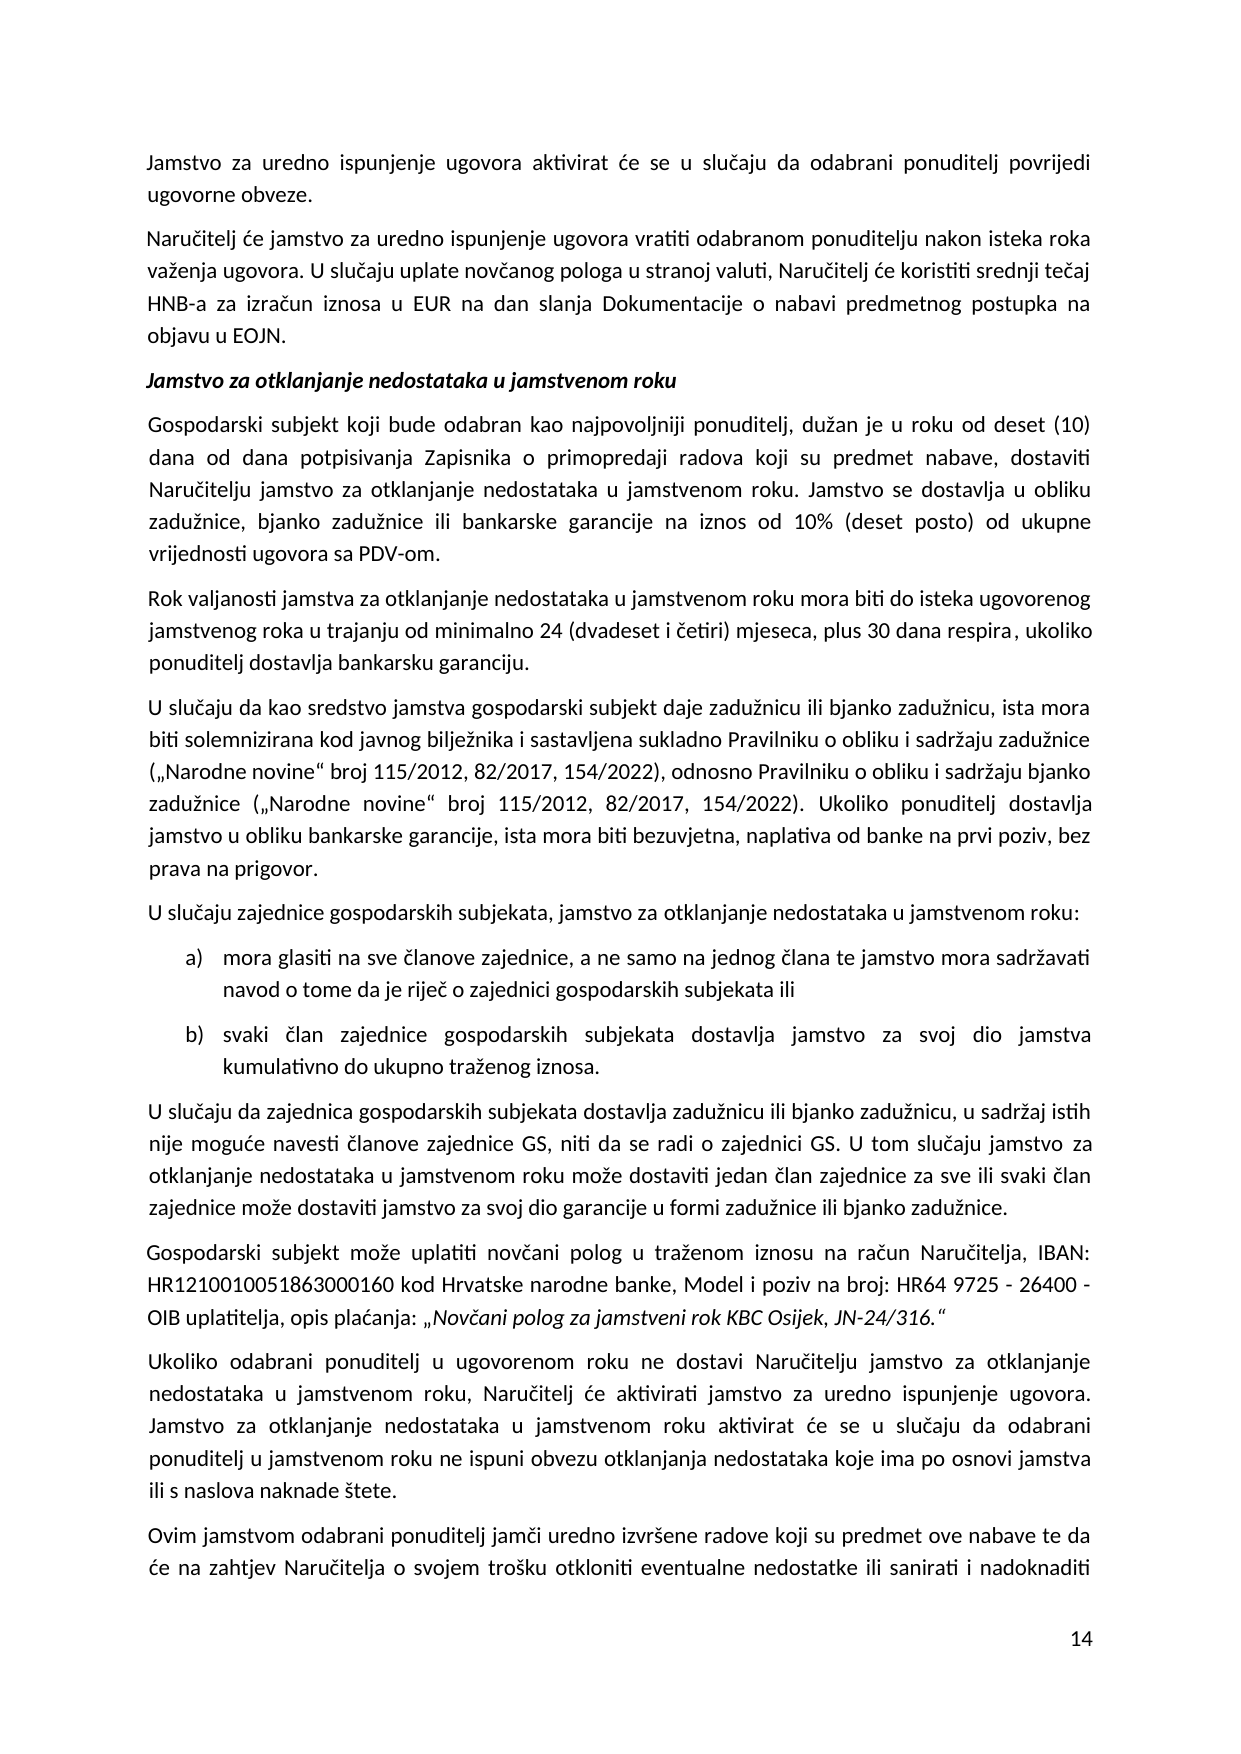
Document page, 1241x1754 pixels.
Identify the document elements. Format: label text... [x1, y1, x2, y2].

text Gospodarski subjekt koji bude odabran kao najpovoljniji ponuditelj, dužan je u roku od deset (10) dana od dana potpisivanja Zapisnika o primopredaji radova koji su predmet nabave, dostaviti Naručitelju jamstvo za otklanjanje nedostataka u jamstvenom roku. Jamstvo se dostavlja u obliku zadužnice, bjanko zadužnice ili bankarske garancije na iznos od 10% (deset posto) od ukupne vrijednosti ugovora sa PDV-om. [148, 410, 1093, 567]
text U slučaju zajednice gospodarskih subjekata, jamstvo za otklanjanje nedostataka u jamstvenom roku: [148, 898, 1093, 927]
text Naručitelj će jamstvo za uredno ispunjenje ugovora vratiti odabranom ponuditelju nakon isteka roka važenja ugovora. U slučaju uplate novčanog pologa u stranoj valuti, Naručitelj će koristiti srednji tečaj HNB-a za izračun iznosa u EUR na dan slanja Dokumentacije o nabavi predmetnog postupka na objavu u EOJN. [146, 224, 1093, 349]
list mora glasiti na sve članove zajednice, a ne samo na jednog člana te jamstvo mora sadržavati navod o tome da je riječ o zajednici gospodarskih subjekata ili [185, 943, 1093, 1003]
text Jamstvo za uredno ispunjenje ugovora aktivirat će se u slučaju da odabrani ponuditelj povrijedi ugovorne obveze. [146, 148, 1093, 208]
text Ukoliko odabrani ponuditelj u ugovorenom roku ne dostavi Naručitelju jamstvo za otklanjanje nedostataka u jamstvenom roku, Naručitelj će aktivirati jamstvo za uredno ispunjenje ugovora. Jamstvo za otklanjanje nedostataka u jamstvenom roku aktivirat će se u slučaju da odabrani ponuditelj u jamstvenom roku ne ispuni obvezu otklanjanja nedostataka koje ima po osnovi jamstva ili s naslova naknade štete. [148, 1347, 1093, 1504]
text Rok valjanosti jamstva za otklanjanje nedostataka u jamstvenom roku mora biti do isteka ugovorenog jamstvenog roka u trajanju od minimalno 24 (dvadeset i četiri) mjeseca, plus 30 dana respira, ukoliko ponuditelj dostavlja bankarsku garanciju. [148, 584, 1093, 676]
text U slučaju da zajednica gospodarskih subjekata dostavlja zadužnicu ili bjanko zadužnicu, u sadržaj istih nije moguće navesti članove zajednice GS, niti da se radi o zajednici GS. U tom slučaju jamstvo za otklanjanje nedostataka u jamstvenom roku može dostaviti jedan član zajednice za sve ili svaki član zajednice može dostaviti jamstvo za svoj dio garancije u formi zadužnice ili bjanko zadužnice. [148, 1097, 1093, 1222]
text U slučaju da kao sredstvo jamstva gospodarski subjekt daje zadužnicu ili bjanko zadužnicu, ista mora biti solemnizirana kod javnog bilježnika i sastavljena sukladno Pravilniku o obliku i sadržaju zadužnice („Narodne novine“ broj 115/2012, 82/2017, 154/2022), odnosno Pravilniku o obliku i sadržaju bjanko zadužnice („Narodne novine“ broj 115/2012, 82/2017, 154/2022). Ukoliko ponuditelj dostavlja jamstvo u obliku bankarske garancije, ista mora biti bezuvjetna, naplativa od banke na prvi poziv, bez prava na prigovor. [148, 693, 1093, 882]
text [148, 1521, 1093, 1581]
list svaki član zajednice gospodarskih subjekata dostavlja jamstvo za svoj dio jamstva kumulativno do ukupno traženog iznosa. [185, 1020, 1093, 1080]
text Gospodarski subjekt može uplatiti novčani polog u traženom iznosu na račun Naručitelja, IBAN: HR1210010051863000160 kod Hrvatske narodne banke, Model i poziv na broj: HR64 9725 - 26400 - OIB uplatitelja, opis plaćanja: „Novčani polog za jamstveni rok KBC Osijek, JN-24/316.“ [146, 1238, 1093, 1331]
text Jamstvo za otklanjanje nedostataka u jamstvenom roku [146, 366, 1093, 394]
